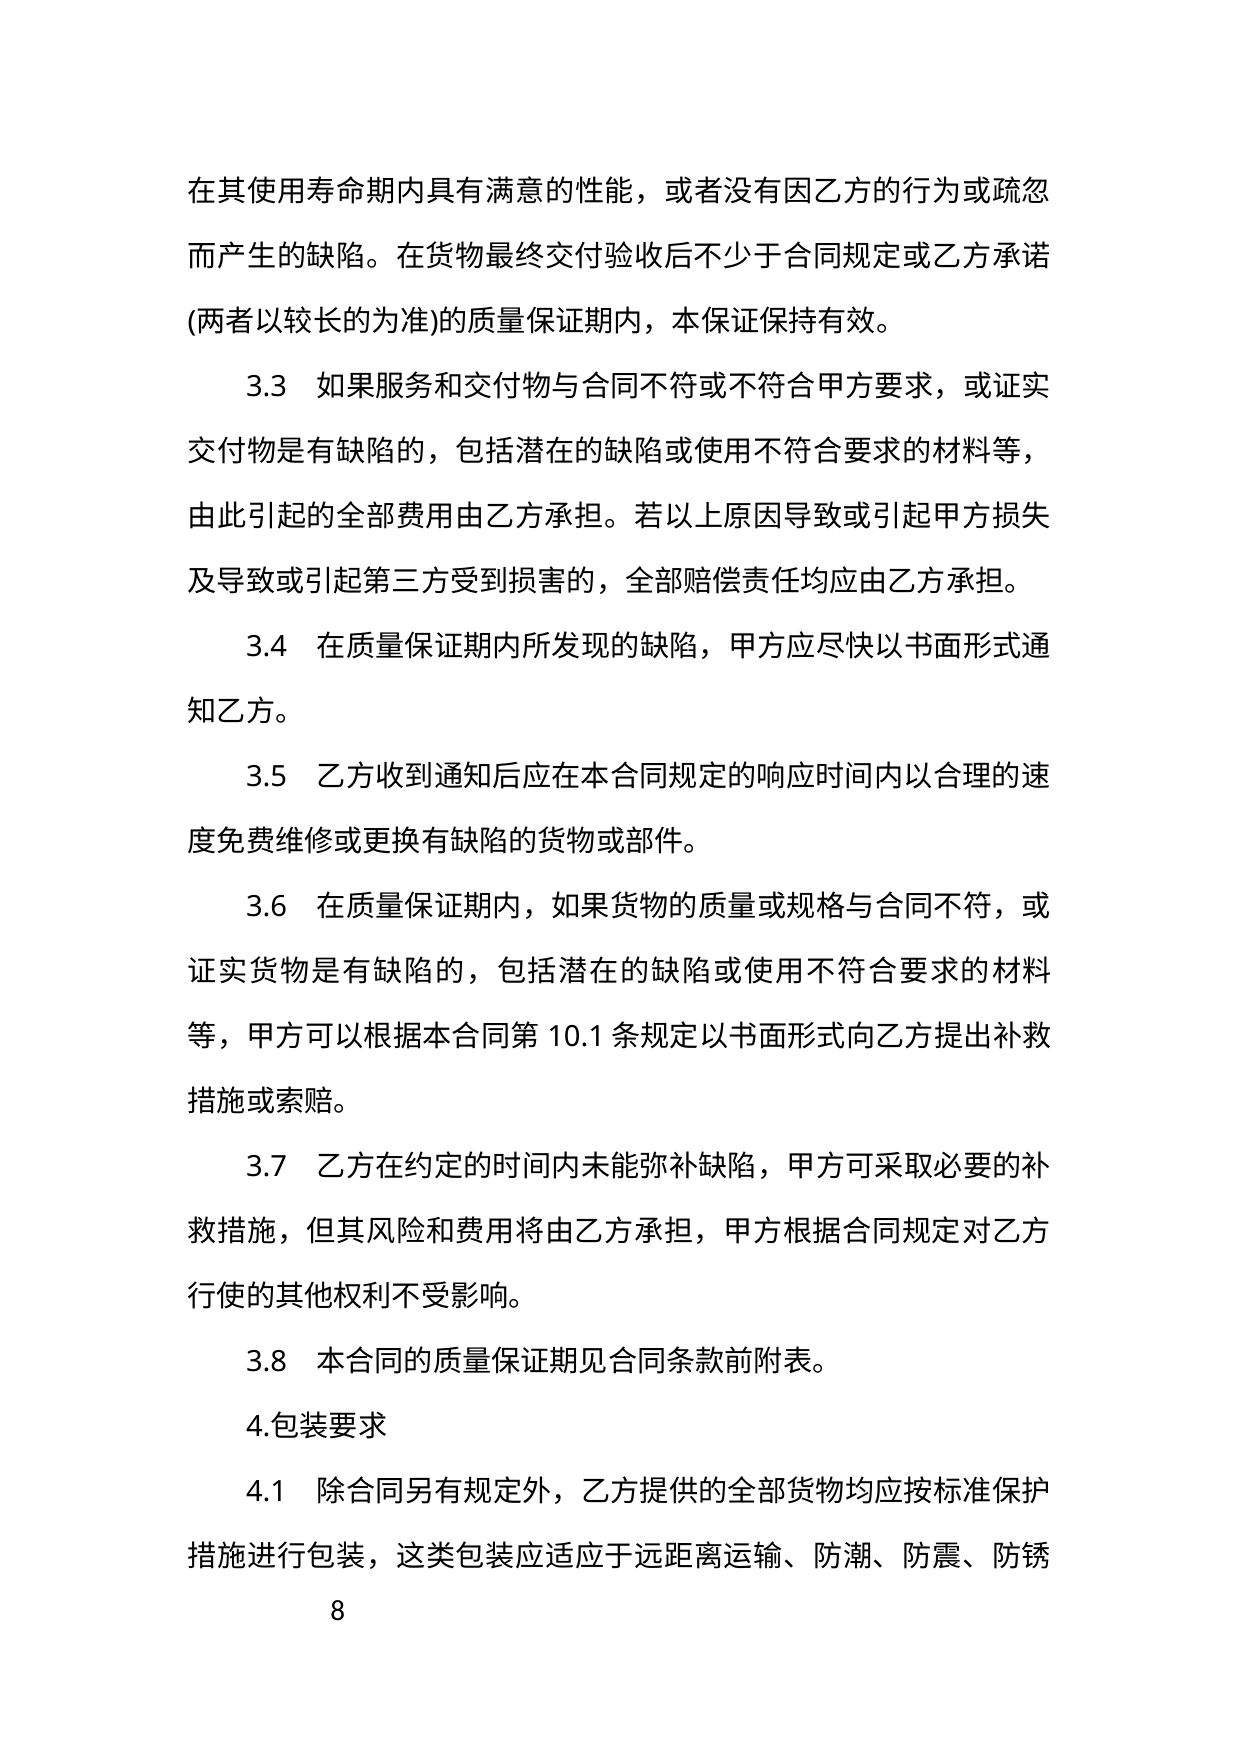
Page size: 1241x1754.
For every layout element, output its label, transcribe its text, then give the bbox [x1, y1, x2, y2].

text 3.6 在质量保证期内，如果货物的质量或规格与合同不符，或证实货物是有缺陷的，包括潜在的缺陷或使用不符合要求的材料等，甲方可以根据本合同第10.1条规定以书面形式向乙方提出补救措施或索赔。 [187, 871, 1053, 1131]
text 3.8 本合同的质量保证期见合同条款前附表。 [187, 1326, 1053, 1391]
text 3.4 在质量保证期内所发现的缺陷，甲方应尽快以书面形式通知乙方。 [187, 611, 1053, 741]
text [187, 156, 1053, 351]
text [187, 1456, 1053, 1586]
text 3.5 乙方收到通知后应在本合同规定的响应时间内以合理的速度免费维修或更换有缺陷的货物或部件。 [187, 741, 1053, 871]
text 3.3 如果服务和交付物与合同不符或不符合甲方要求，或证实交付物是有缺陷的，包括潜在的缺陷或使用不符合要求的材料等，由此引起的全部费用由乙方承担。若以上原因导致或引起甲方损失及导致或引起第三方受到损害的，全部赔偿责任均应由乙方承担。 [187, 351, 1053, 611]
text 4.包装要求 [187, 1391, 1053, 1456]
text 3.7 乙方在约定的时间内未能弥补缺陷，甲方可采取必要的补救措施，但其风险和费用将由乙方承担，甲方根据合同规定对乙方行使的其他权利不受影响。 [187, 1131, 1053, 1326]
